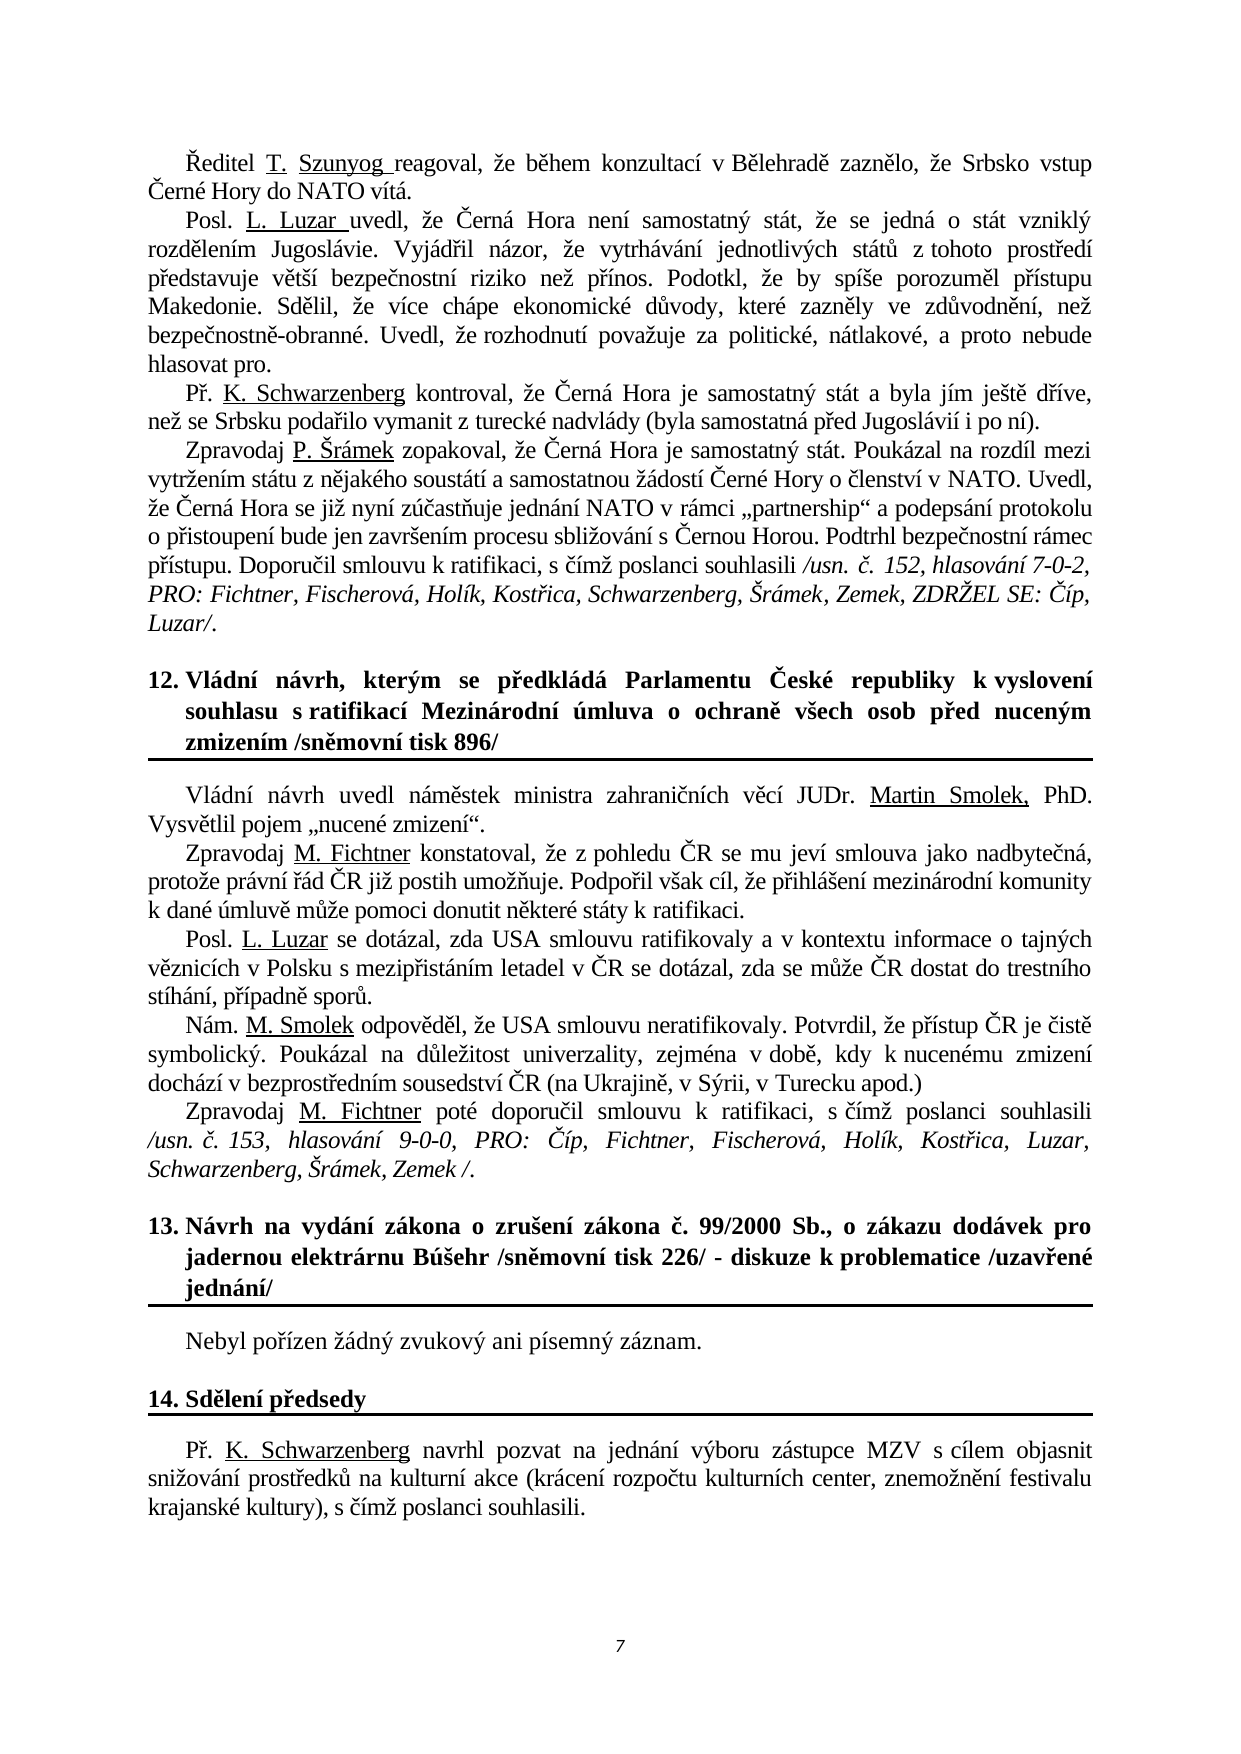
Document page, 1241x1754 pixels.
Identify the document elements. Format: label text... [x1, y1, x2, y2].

text Nebyl pořízen žádný zvukový ani písemný záznam. [148, 1326, 1093, 1355]
text Posl. L. Luzar uvedl, že Černá Hora není samostatný stát, že se jedná o stát vzniklý rozdělením Jugoslávie. Vyjádřil názor, že vytrhávání jednotlivých států z tohoto prostředí představuje větší bezpečnostní riziko než přínos. Podotkl, že by spíše porozuměl přístupu Makedonie. Sdělil, že více chápe ekonomické důvody, které zazněly ve zdůvodnění, než bezpečnostně-obranné. Uvedl, že rozhodnutí považuje za politické, nátlakové, a proto nebude hlasovat pro. [148, 205, 1093, 378]
text Př. K. Schwarzenberg kontroval, že Černá Hora je samostatný stát a byla jím ještě dříve, než se Srbsku podařilo vymanit z turecké nadvlády (byla samostatná před Jugoslávií i po ní). [148, 378, 1093, 435]
text Př. K. Schwarzenberg navrhl pozvat na jednání výboru zástupce MZV s cílem objasnit snižování prostředků na kulturní akce (krácení rozpočtu kulturních center, znemožnění festivalu krajanské kultury), s čímž poslanci souhlasili. [148, 1435, 1093, 1521]
text Zpravodaj P. Šrámek zopakoval, že Černá Hora je samostatný stát. Poukázal na rozdíl mezi vytržením státu z nějakého soustátí a samostatnou žádostí Černé Hory o členství v NATO. Uvedl, že Černá Hora se již nyní zúčastňuje jednání NATO v rámci „partnership“ a podepsání protokolu o přistoupení bude jen završením procesu sbližování s Černou Horou. Podtrhl bezpečnostní rámec přístupu. Doporučil smlouvu k ratifikaci, s čímž poslanci souhlasili /usn. č. 152, hlasování 7-0-2, PRO: Fichtner, Fischerová, Holík, Kostřica, Schwarzenberg, Šrámek, Zemek, ZDRŽEL SE: Číp, Luzar/. [148, 435, 1093, 636]
text Zpravodaj M. Fichtner poté doporučil smlouvu k ratifikaci, s čímž poslanci souhlasili /usn. č. 153, hlasování 9-0-0, PRO: Číp, Fichtner, Fischerová, Holík, Kostřica, Luzar, Schwarzenberg, Šrámek, Zemek /. [148, 1096, 1093, 1183]
text Vládní návrh uvedl náměstek ministra zahraničních věcí JUDr. Martin Smolek, PhD. Vysvětlil pojem „nucené zmizení“. [148, 780, 1093, 838]
text Posl. L. Luzar se dotázal, zda USA smlouvu ratifikovaly a v kontextu informace o tajných věznicích v Polsku s mezipřistáním letadel v ČR se dotázal, zda se může ČR dostat do trestního stíhání, případně sporů. [148, 924, 1093, 1010]
text Zpravodaj M. Fichtner konstatoval, že z pohledu ČR se mu jeví smlouva jako nadbytečná, protože právní řád ČR již postih umožňuje. Podpořil však cíl, že přihlášení mezinárodní komunity k dané úmluvě může pomoci donutit některé státy k ratifikaci. [148, 838, 1093, 924]
list Sdělení předsedy [148, 1384, 1093, 1413]
list Vládní návrh, kterým se předkládá Parlamentu České republiky k vyslovení souhlasu s ratifikací Mezinárodní úmluva o ochraně všech osob před nuceným zmizením /sněmovní tisk 896/ [148, 665, 1093, 758]
text Nám. M. Smolek odpověděl, že USA smlouvu neratifikovaly. Potvrdil, že přístup ČR je čistě symbolický. Poukázal na důležitost univerzality, zejména v době, kdy k nucenému zmizení dochází v bezprostředním sousedství ČR (na Ukrajině, v Sýrii, v Turecku apod.) [148, 1010, 1093, 1096]
list Návrh na vydání zákona o zrušení zákona č. 99/2000 Sb., o zákazu dodávek pro jadernou elektrárnu Búšehr /sněmovní tisk 226/ - diskuze k problematice /uzavřené jednání/ [148, 1211, 1093, 1304]
text Ředitel T. Szunyog reagoval, že během konzultací v Bělehradě zaznělo, že Srbsko vstup Černé Hory do NATO vítá. [148, 148, 1093, 205]
